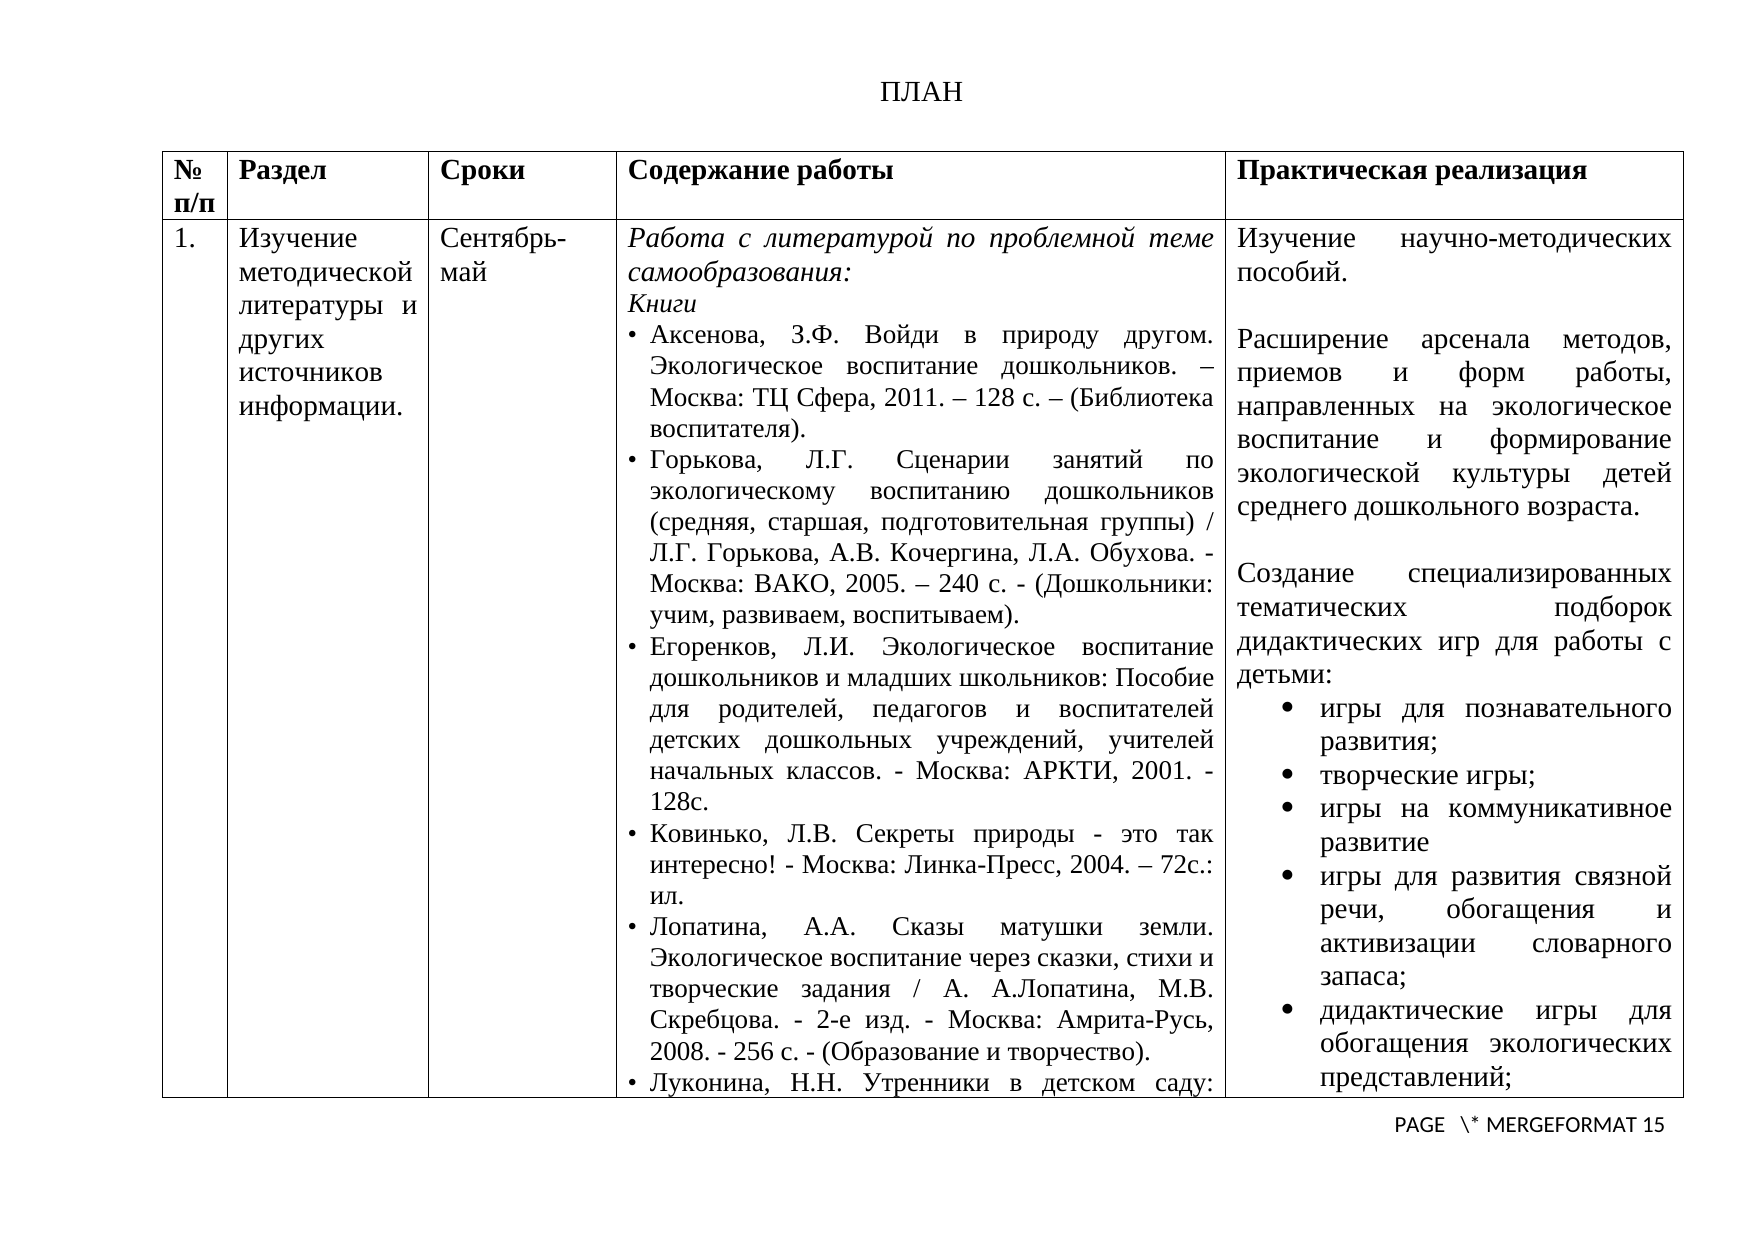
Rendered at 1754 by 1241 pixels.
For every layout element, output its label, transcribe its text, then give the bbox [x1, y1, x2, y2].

table_cell 1. [163, 220, 227, 1097]
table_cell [1226, 220, 1683, 1097]
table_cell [617, 220, 1225, 1097]
table_header Содержание работы [617, 152, 1225, 219]
table_header Практическая реализация [1226, 152, 1683, 219]
table_cell Сентябрь-май [429, 220, 616, 1097]
table_header Раздел [228, 152, 428, 219]
text ПЛАН [177, 74, 1665, 107]
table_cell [228, 220, 428, 1097]
table_header Сроки [429, 152, 616, 219]
table_header № п/п [163, 152, 227, 219]
